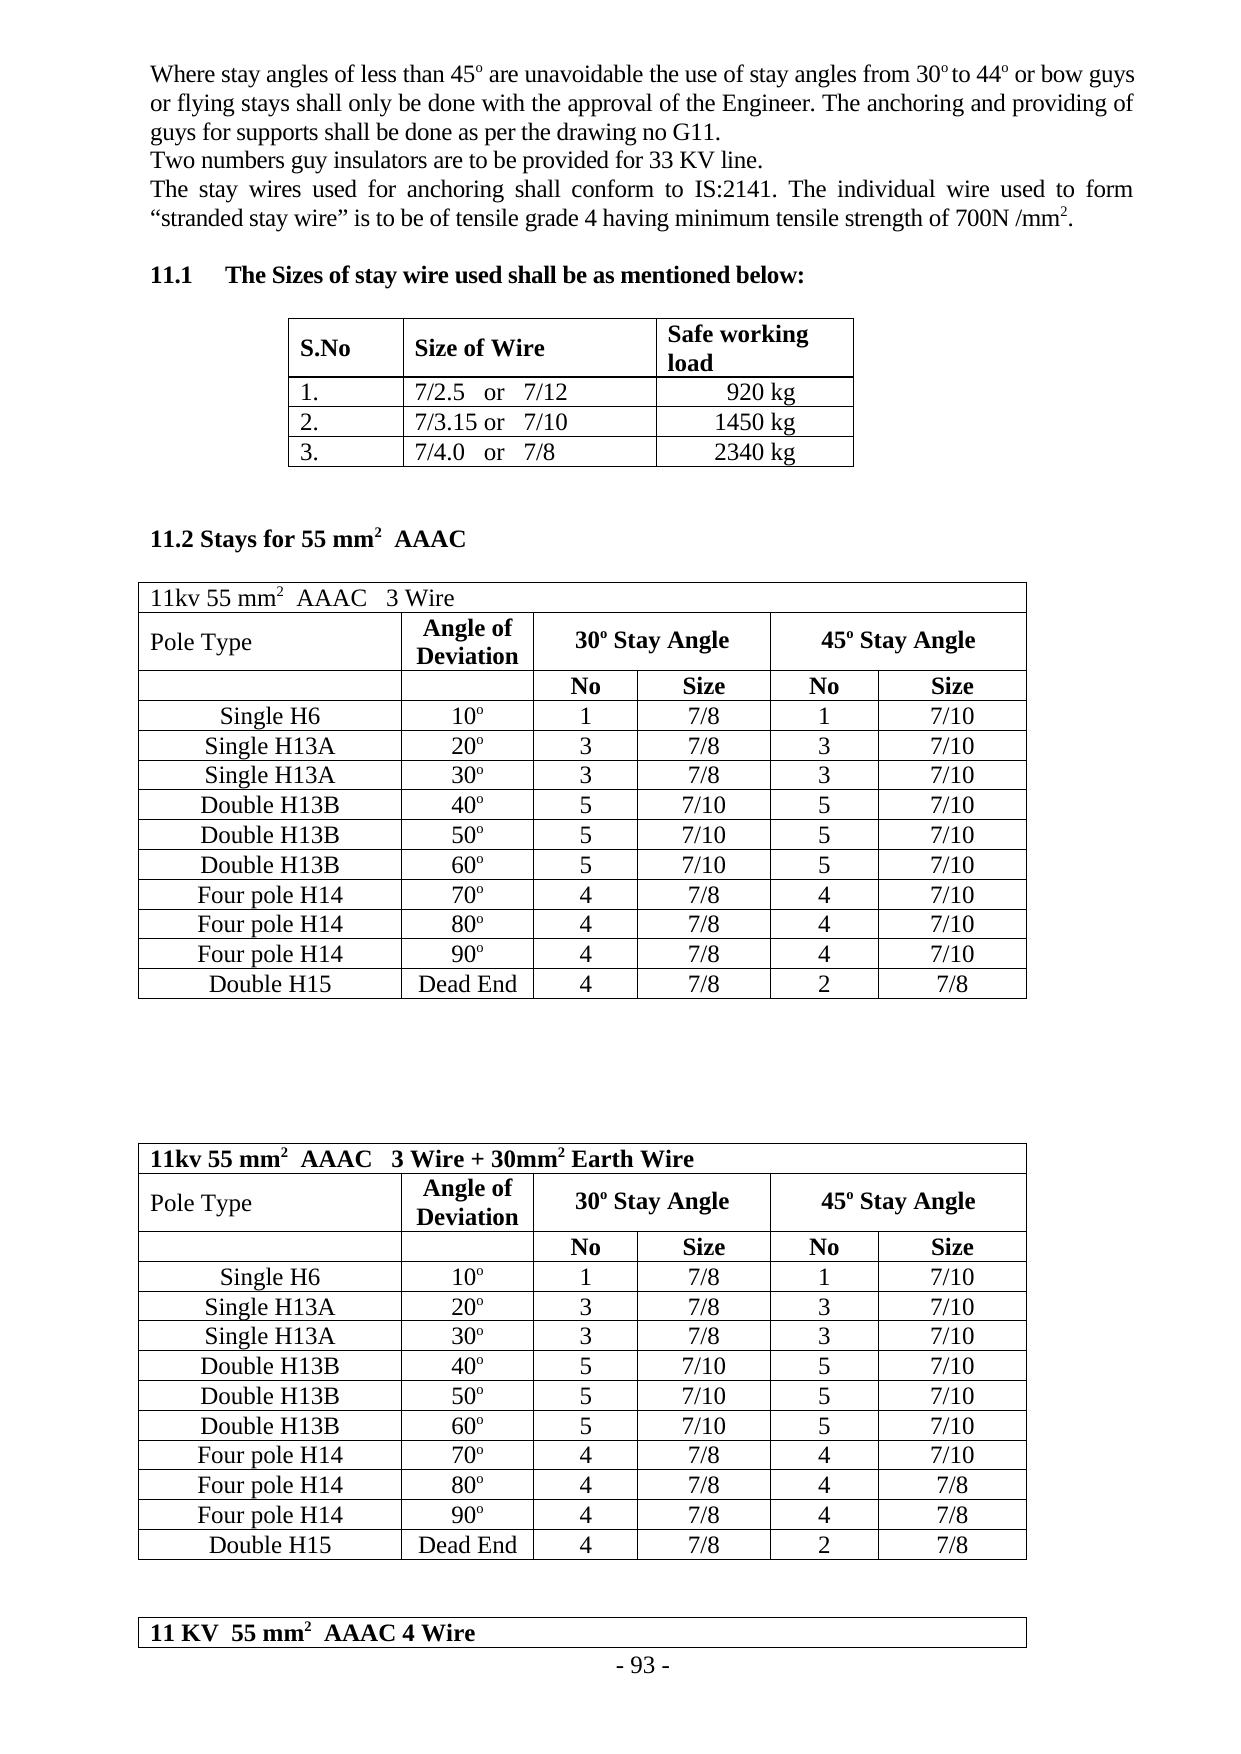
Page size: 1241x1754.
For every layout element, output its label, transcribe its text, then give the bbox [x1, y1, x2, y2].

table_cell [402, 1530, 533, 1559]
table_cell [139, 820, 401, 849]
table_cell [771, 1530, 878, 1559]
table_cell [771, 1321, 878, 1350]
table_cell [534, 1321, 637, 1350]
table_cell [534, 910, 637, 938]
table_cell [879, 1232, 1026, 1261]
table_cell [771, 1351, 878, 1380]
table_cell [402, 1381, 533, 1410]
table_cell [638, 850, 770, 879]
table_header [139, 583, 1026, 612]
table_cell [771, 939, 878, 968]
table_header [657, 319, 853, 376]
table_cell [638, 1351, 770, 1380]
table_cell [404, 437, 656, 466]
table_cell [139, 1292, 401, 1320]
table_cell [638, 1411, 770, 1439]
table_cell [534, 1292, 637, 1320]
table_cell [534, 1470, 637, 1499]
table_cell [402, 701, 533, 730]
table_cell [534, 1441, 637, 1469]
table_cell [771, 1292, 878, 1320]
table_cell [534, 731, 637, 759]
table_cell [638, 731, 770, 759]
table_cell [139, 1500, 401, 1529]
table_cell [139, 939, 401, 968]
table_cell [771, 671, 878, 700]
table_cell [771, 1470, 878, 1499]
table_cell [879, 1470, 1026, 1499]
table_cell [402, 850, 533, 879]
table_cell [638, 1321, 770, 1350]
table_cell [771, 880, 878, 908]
text 11.1 The Sizes of stay wire used shall be as mentioned below: [150, 260, 1135, 289]
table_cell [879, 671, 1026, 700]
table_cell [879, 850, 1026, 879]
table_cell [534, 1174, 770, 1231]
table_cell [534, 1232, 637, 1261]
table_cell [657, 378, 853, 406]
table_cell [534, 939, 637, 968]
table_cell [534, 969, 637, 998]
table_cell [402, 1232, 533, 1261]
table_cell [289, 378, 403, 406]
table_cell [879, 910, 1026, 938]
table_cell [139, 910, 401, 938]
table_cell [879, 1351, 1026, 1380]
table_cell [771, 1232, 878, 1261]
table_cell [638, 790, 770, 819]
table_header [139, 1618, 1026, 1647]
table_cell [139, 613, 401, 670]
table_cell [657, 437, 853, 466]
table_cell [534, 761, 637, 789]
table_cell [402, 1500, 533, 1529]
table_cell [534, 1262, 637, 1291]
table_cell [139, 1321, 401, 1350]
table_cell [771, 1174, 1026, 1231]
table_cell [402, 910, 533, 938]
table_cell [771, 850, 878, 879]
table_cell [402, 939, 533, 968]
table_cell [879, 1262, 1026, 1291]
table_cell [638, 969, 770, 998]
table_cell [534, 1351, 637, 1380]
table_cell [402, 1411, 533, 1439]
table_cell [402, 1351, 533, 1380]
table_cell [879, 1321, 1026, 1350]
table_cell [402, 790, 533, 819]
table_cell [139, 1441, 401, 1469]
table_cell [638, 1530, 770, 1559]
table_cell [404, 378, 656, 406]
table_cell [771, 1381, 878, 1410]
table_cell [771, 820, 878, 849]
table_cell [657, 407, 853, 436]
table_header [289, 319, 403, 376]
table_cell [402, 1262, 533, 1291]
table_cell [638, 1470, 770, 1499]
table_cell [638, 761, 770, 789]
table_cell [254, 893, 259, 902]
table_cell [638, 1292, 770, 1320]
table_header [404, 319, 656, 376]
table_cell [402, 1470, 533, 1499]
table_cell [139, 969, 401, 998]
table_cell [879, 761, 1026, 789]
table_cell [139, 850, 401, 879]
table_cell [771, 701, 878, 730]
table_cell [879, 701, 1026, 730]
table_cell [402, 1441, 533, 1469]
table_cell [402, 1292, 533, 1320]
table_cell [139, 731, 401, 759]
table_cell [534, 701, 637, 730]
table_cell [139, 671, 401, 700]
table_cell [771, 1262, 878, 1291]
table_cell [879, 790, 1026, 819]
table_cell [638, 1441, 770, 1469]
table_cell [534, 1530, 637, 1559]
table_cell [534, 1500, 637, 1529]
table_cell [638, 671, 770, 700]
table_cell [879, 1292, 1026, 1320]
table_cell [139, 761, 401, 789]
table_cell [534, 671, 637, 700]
text 11.2 Stays for 55 mm2 AAAC [150, 524, 1135, 553]
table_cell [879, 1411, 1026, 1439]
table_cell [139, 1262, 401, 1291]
text Two numbers guy insulators are to be provided for 33 KV line. [150, 145, 1135, 174]
text Where stay angles of less than 45o are unavoidable the use of stay angles from 30o to 44o or bow guys or flying stays shall only be done with the approval of the Engineer. The anchoring and providing of guys for supports shall be done as per the drawing no G11. [150, 59, 1135, 145]
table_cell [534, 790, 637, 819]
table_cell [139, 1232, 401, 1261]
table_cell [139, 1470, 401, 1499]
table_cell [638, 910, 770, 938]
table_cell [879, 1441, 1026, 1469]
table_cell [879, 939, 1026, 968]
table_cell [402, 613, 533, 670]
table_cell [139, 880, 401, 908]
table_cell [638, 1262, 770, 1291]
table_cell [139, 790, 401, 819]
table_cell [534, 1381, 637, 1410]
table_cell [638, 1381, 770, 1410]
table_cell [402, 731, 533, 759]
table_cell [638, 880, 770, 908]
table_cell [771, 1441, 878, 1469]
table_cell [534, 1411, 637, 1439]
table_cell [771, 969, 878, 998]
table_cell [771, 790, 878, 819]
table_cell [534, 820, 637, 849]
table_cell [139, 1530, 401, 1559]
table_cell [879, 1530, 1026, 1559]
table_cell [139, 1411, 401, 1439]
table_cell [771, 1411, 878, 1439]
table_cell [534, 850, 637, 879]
text The stay wires used for anchoring shall conform to IS:2141. The individual wire used to form “stranded stay wire” is to be of tensile grade 4 having minimum tensile strength of 700N /mm2. [150, 174, 1135, 232]
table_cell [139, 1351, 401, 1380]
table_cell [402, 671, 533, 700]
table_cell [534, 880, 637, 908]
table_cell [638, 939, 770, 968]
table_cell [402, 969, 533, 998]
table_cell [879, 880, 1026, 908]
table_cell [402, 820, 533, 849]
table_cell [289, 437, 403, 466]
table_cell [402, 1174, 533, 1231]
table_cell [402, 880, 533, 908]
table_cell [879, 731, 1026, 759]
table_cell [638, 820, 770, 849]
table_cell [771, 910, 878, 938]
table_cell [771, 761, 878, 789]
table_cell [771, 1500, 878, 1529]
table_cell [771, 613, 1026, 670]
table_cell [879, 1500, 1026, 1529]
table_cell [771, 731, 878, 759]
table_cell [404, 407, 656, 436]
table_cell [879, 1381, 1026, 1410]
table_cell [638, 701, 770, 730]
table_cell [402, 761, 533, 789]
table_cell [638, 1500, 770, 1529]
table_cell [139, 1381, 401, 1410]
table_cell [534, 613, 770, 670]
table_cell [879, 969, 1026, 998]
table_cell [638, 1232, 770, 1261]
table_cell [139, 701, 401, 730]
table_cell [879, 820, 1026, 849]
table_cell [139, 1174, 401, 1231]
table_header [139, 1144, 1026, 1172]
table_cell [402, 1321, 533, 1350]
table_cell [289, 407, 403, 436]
